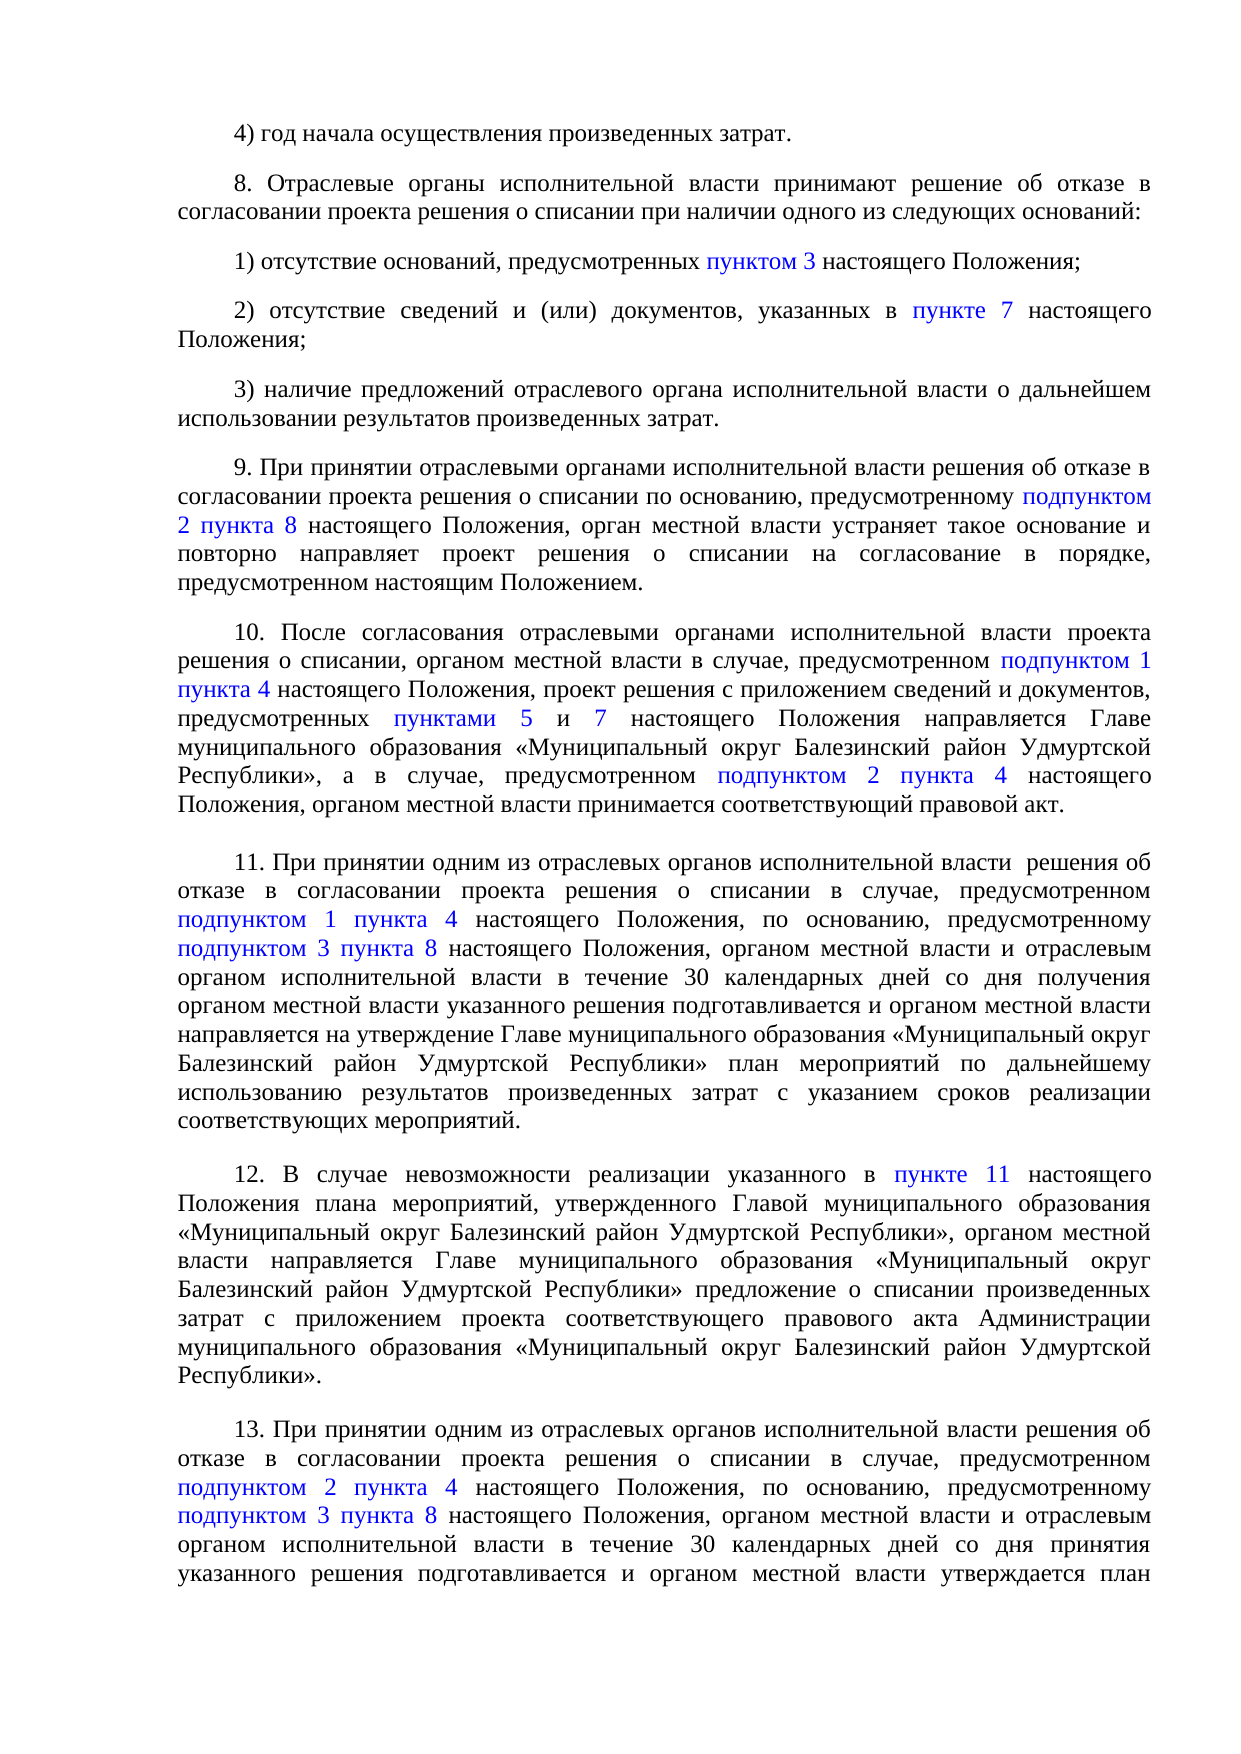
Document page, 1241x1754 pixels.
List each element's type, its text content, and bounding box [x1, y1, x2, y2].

text 10. После согласования отраслевыми органами исполнительной власти проекта решения о списании, органом местной власти в случае, предусмотренном подпунктом 1 пункта 4 настоящего Положения, проект решения с приложением сведений и документов, предусмотренных пунктами 5 и 7 настоящего Положения направляется Главе муниципального образования «Муниципальный округ Балезинский район Удмуртской Республики», а в случае, предусмотренном подпунктом 2 пункта 4 настоящего Положения, органом местной власти принимается соответствующий правовой акт. [177, 617, 1152, 818]
text 11. При принятии одним из отраслевых органов исполнительной власти решения об отказе в согласовании проекта решения о списании в случае, предусмотренном подпунктом 1 пункта 4 настоящего Положения, по основанию, предусмотренному подпунктом 3 пункта 8 настоящего Положения, органом местной власти и отраслевым органом исполнительной власти в течение 30 календарных дней со дня получения органом местной власти указанного решения подготавливается и органом местной власти направляется на утверждение Главе муниципального образования «Муниципальный округ Балезинский район Удмуртской Республики» план мероприятий по дальнейшему использованию результатов произведенных затрат с указанием сроков реализации соответствующих мероприятий. [177, 847, 1152, 1134]
text 8. Отраслевые органы исполнительной власти принимают решение об отказе в согласовании проекта решения о списании при наличии одного из следующих оснований: [177, 168, 1152, 225]
text 9. При принятии отраслевыми органами исполнительной власти решения об отказе в согласовании проекта решения о списании по основанию, предусмотренному подпунктом 2 пункта 8 настоящего Положения, орган местной власти устраняет такое основание и повторно направляет проект решения о списании на согласование в порядке, предусмотренном настоящим Положением. [177, 452, 1152, 596]
text 1) отсутствие оснований, предусмотренных пунктом 3 настоящего Положения; [177, 246, 1152, 275]
text 2) отсутствие сведений и (или) документов, указанных в пункте 7 настоящего Положения; [177, 296, 1152, 353]
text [177, 1414, 1152, 1587]
text 4) год начала осуществления произведенных затрат. [177, 118, 1152, 147]
text 3) наличие предложений отраслевого органа исполнительной власти о дальнейшем использовании результатов произведенных затрат. [177, 374, 1152, 431]
text 12. В случае невозможности реализации указанного в пункте 11 настоящего Положения плана мероприятий, утвержденного Главой муниципального образования «Муниципальный округ Балезинский район Удмуртской Республики», органом местной власти направляется Главе муниципального образования «Муниципальный округ Балезинский район Удмуртской Республики» предложение о списании произведенных затрат с приложением проекта соответствующего правового акта Администрации муниципального образования «Муниципальный округ Балезинский район Удмуртской Республики». [177, 1159, 1152, 1389]
